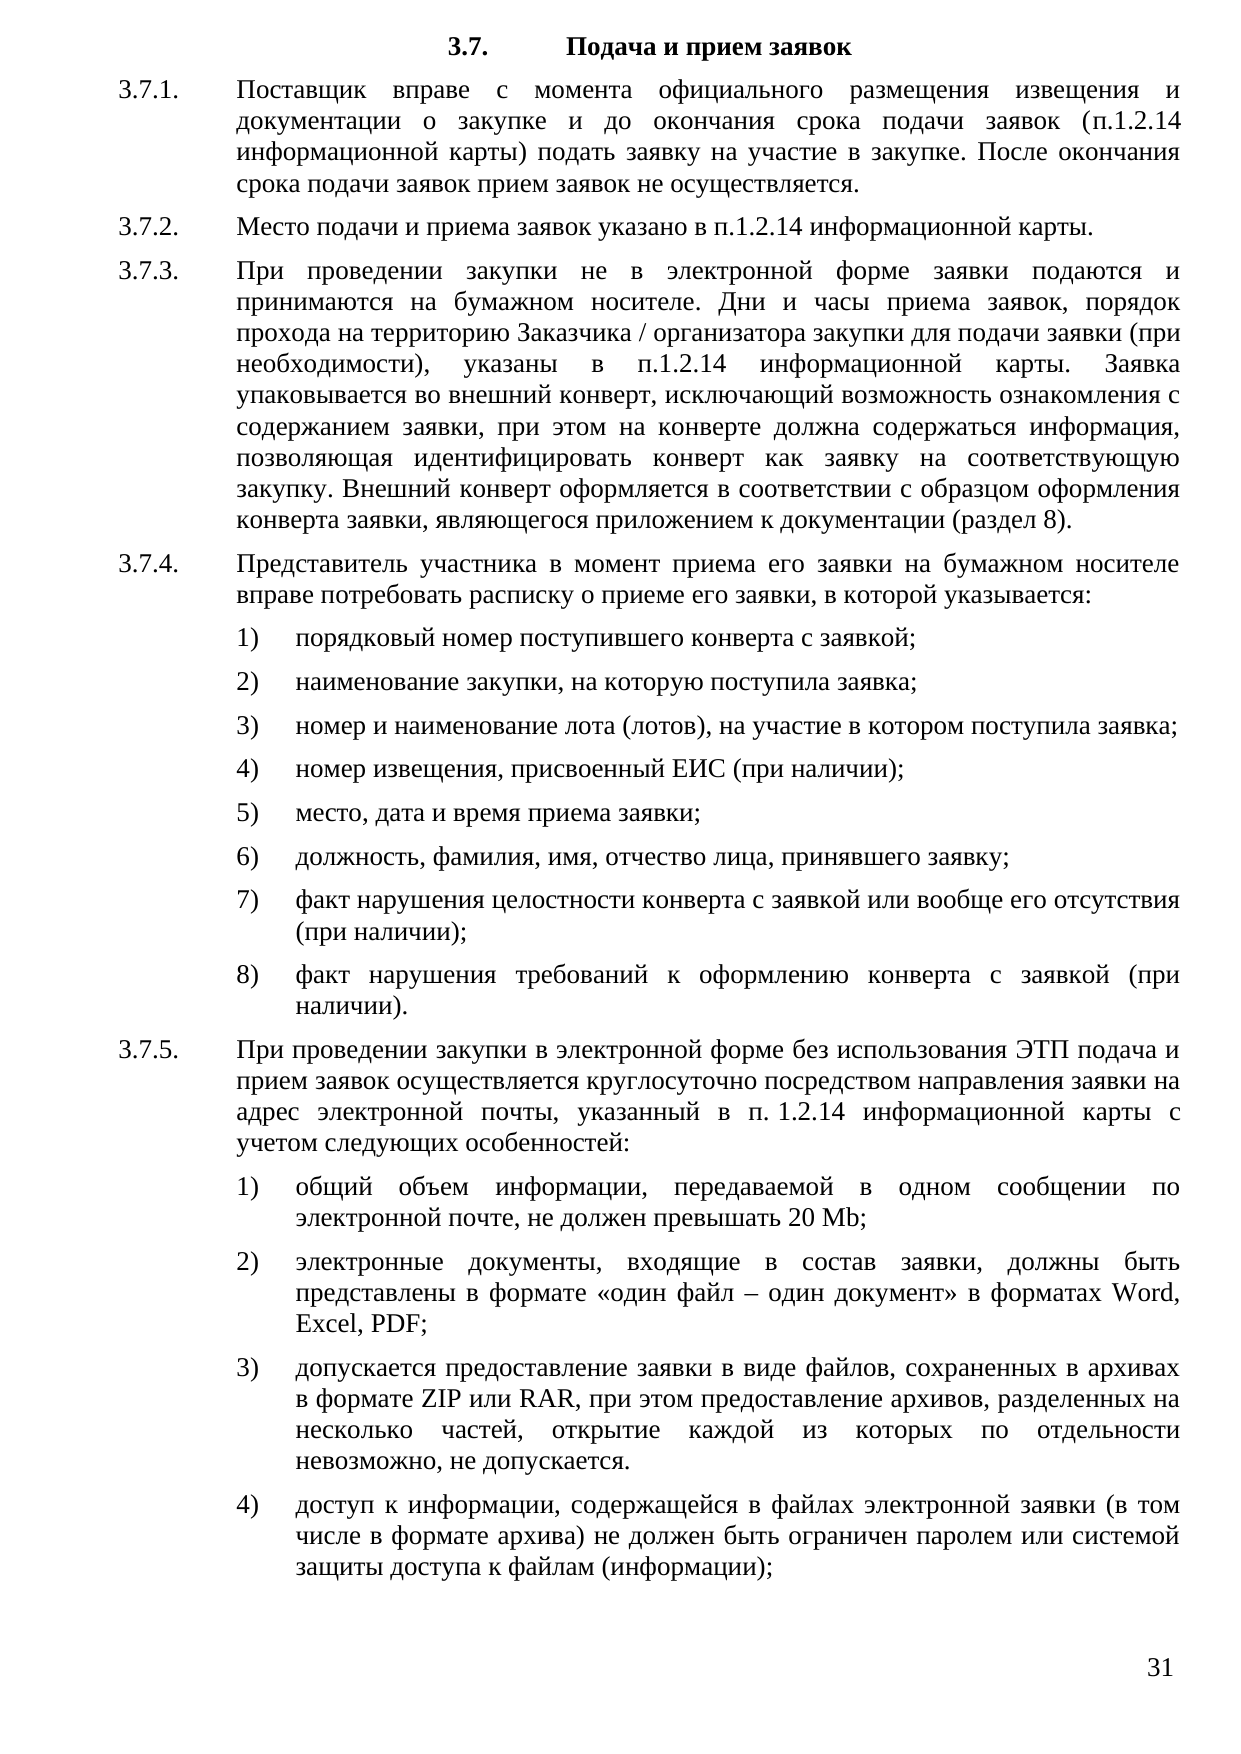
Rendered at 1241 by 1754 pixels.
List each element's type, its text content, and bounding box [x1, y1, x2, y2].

text Подача и прием заявок [118, 29, 1181, 61]
text При проведении закупки в электронной форме без использования ЭТП подача и прием заявок осуществляется круглосуточно посредством направления заявки на адрес электронной почты, указанный в п. 1.2.13 информационной карты с учетом следующих особенностей: [118, 1033, 1181, 1158]
text Поставщик вправе с момента официального размещения извещения и документации о закупке и до окончания срока подачи заявок (п.1.2.14 информационной карты) подать заявку на участие в закупке. После окончания срока подачи заявок прием заявок не осуществляется. [118, 73, 1181, 198]
text факт нарушения требований к оформлению конверта с заявкой (при наличии). [236, 958, 1181, 1021]
text номер и наименование лота (лотов), на участие в котором поступила заявка; [236, 709, 1181, 740]
text При проведении закупки не в электронной форме заявки подаются и принимаются на бумажном носителе. Дни и часы приема заявок, порядок прохода на территорию Заказчика / организатора закупки для подачи заявки (при необходимости), указаны в п.1.2.14 информационной карты. Заявка упаковывается во внешний конверт, исключающий возможность ознакомления с содержанием заявки, при этом на конверте должна содержаться информация, позволяющая идентифицировать конверт как заявку на соответствующую закупку. Внешний конверт оформляется в соответствии с образцом оформления конверта заявки, являющегося приложением к документации (раздел 8). [118, 254, 1181, 534]
text должность, фамилия, имя, отчество лица, принявшего заявку; [236, 840, 1181, 871]
text электронные документы, входящие в состав заявки, должны быть представлены в формате «один файл – один документ» в форматах Word, Excel, PDF; [236, 1245, 1181, 1338]
text место, дата и время приема заявки; [236, 796, 1181, 827]
text допускается предоставление заявки в виде файлов, сохраненных в архивах в формате ZIP или RAR, при этом предоставление архивов, разделенных на несколько частей, открытие каждой из которых по отдельности невозможно, не допускается. [236, 1351, 1181, 1475]
text общий объем информации, передаваемой в одном сообщении по электронной почте, не должен превышать 20 Mb; [236, 1170, 1181, 1232]
text порядковый номер поступившего конверта с заявкой; [236, 622, 1181, 653]
text доступ к информации, содержащейся в файлах электронной заявки (в том числе в формате архива) не должен быть ограничен паролем или системой защиты доступа к файлам (информации); [236, 1488, 1181, 1581]
text Место подачи и приема заявок указано в п.1.2.14 информационной карты. [118, 210, 1181, 241]
text номер извещения, присвоенный ЕИС (при наличии); [236, 752, 1181, 784]
text факт нарушения целостности конверта с заявкой или вообще его отсутствия (при наличии); [236, 883, 1181, 946]
text Представитель участника в момент приема его заявки на бумажном носителе вправе потребовать расписку о приеме его заявки, в которой указывается: [118, 547, 1181, 609]
text наименование закупки, на которую поступила заявка; [236, 665, 1181, 696]
